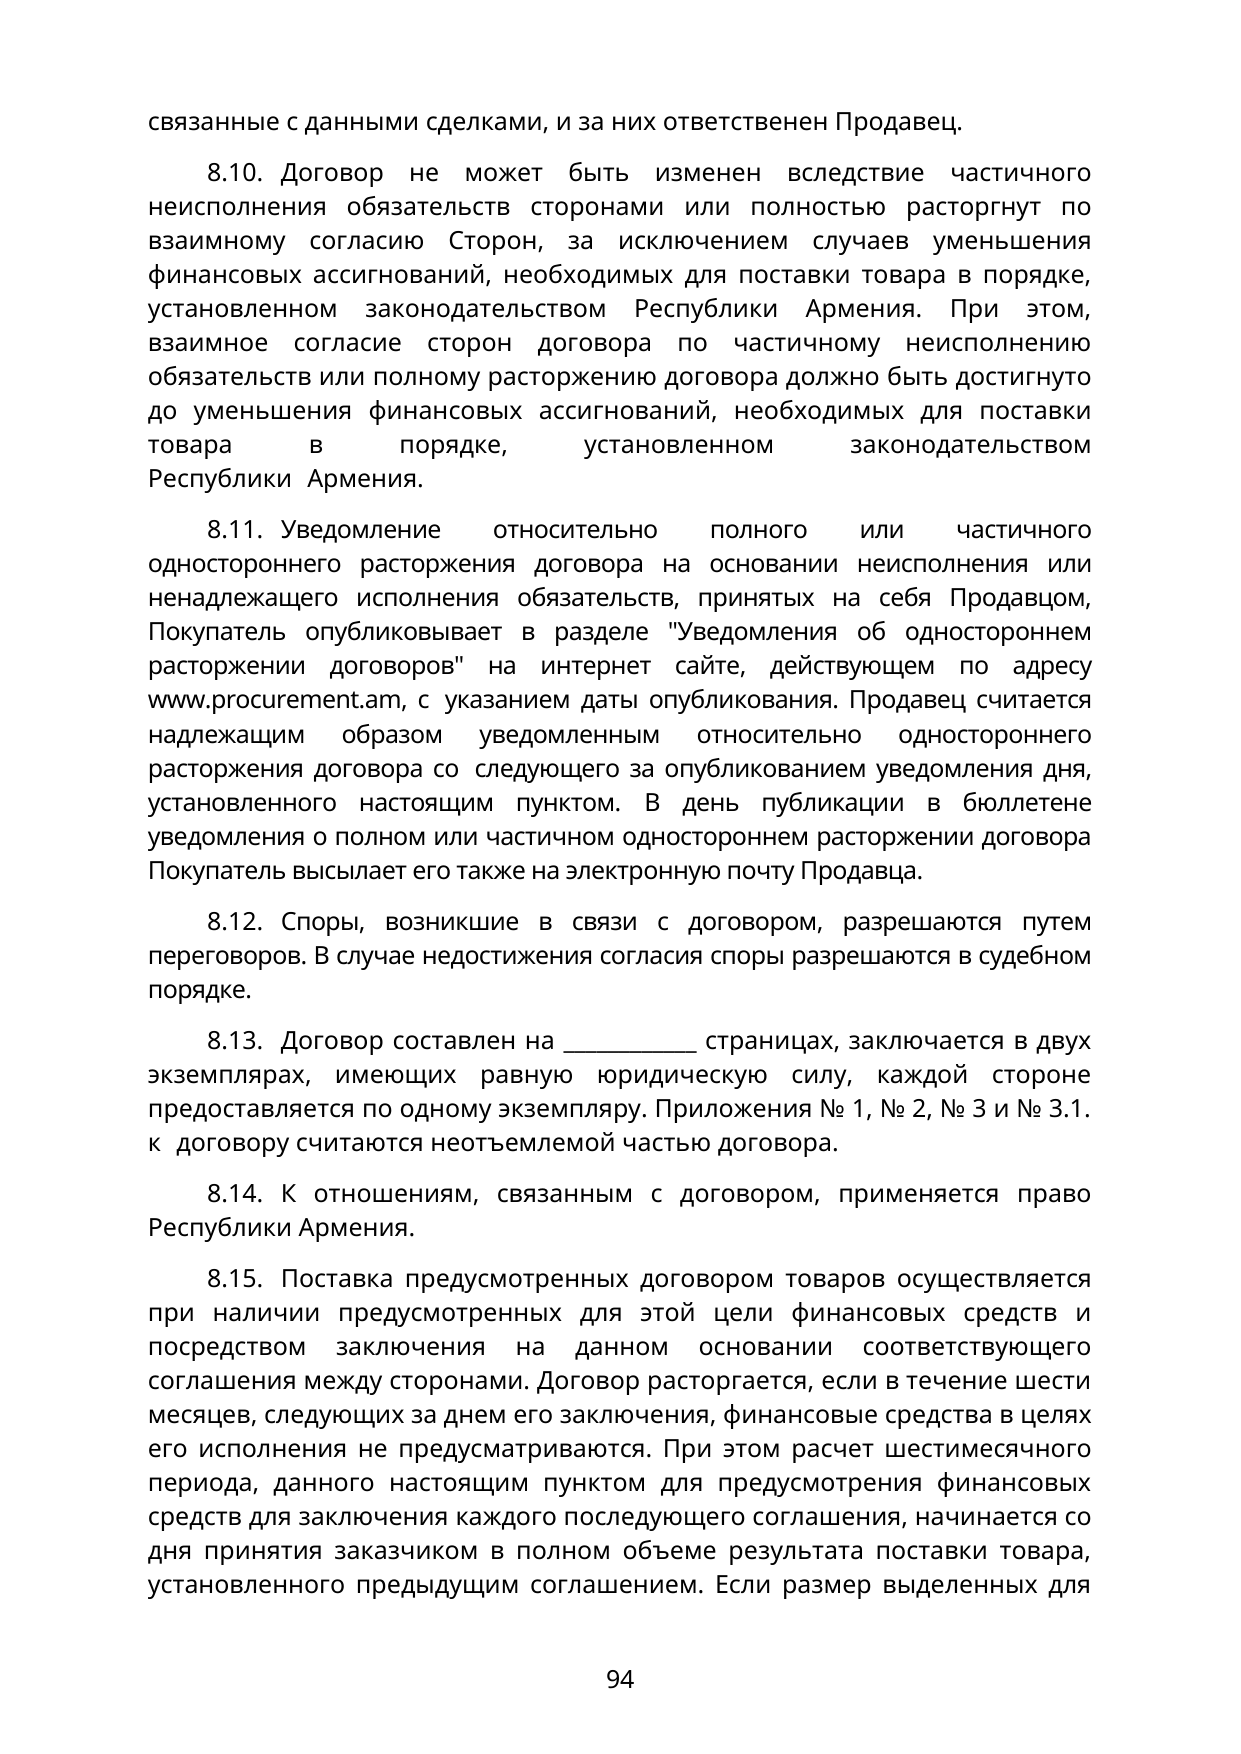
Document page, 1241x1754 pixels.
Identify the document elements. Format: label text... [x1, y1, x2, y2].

text 8.11. Уведомление относительно полного или частичного одностороннего расторжения договора на основании неисполнения или ненадлежащего исполнения обязательств, принятых на себя Продавцом, Покупатель опубликовывает в разделе "Уведомления об одностороннем расторжении договоров" на интернет сайте, действующем по адресу www.procurement.am, с указанием даты опубликования. Продавец считается надлежащим образом уведомленным относительно одностороннего расторжения договора со следующего за опубликованием уведомления дня, установленного настоящим пунктом. В день публикации в бюллетене уведомления о полном или частичном одностороннем расторжении договора Покупатель высылает его также на электронную почту Продавца. [148, 512, 1092, 887]
text 8.13. Договор составлен на ____________ страницах, заключается в двух экземплярах, имеющих равную юридическую силу, каждой стороне предоставляется по одному экземпляру. Приложения № 1, № 2, № 3 и № 3.1. к договору считаются неотъемлемой частью договора. [148, 1022, 1092, 1159]
text 8.10. Договор не может быть изменен вследствие частичного неисполнения обязательств сторонами или полностью расторгнут по взаимному согласию Сторон, за исключением случаев уменьшения финансовых ассигнований, необходимых для поставки товара в порядке, установленном законодательством Республики Армения. При этом, взаимное согласие сторон договора по частичному неисполнению обязательств или полному расторжению договора должно быть достигнуто до уменьшения финансовых ассигнований, необходимых для поставки товара в порядке, установленном законодательством Республики Армения. [148, 154, 1092, 495]
text 8.14. К отношениям, связанным с договором, применяется право Республики Армения. [148, 1175, 1092, 1243]
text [148, 103, 1092, 137]
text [148, 1260, 1092, 1601]
text 8.12. Споры, возникшие в связи с договором, разрешаются путем переговоров. В случае недостижения согласия споры разрешаются в судебном порядке. [148, 903, 1092, 1006]
